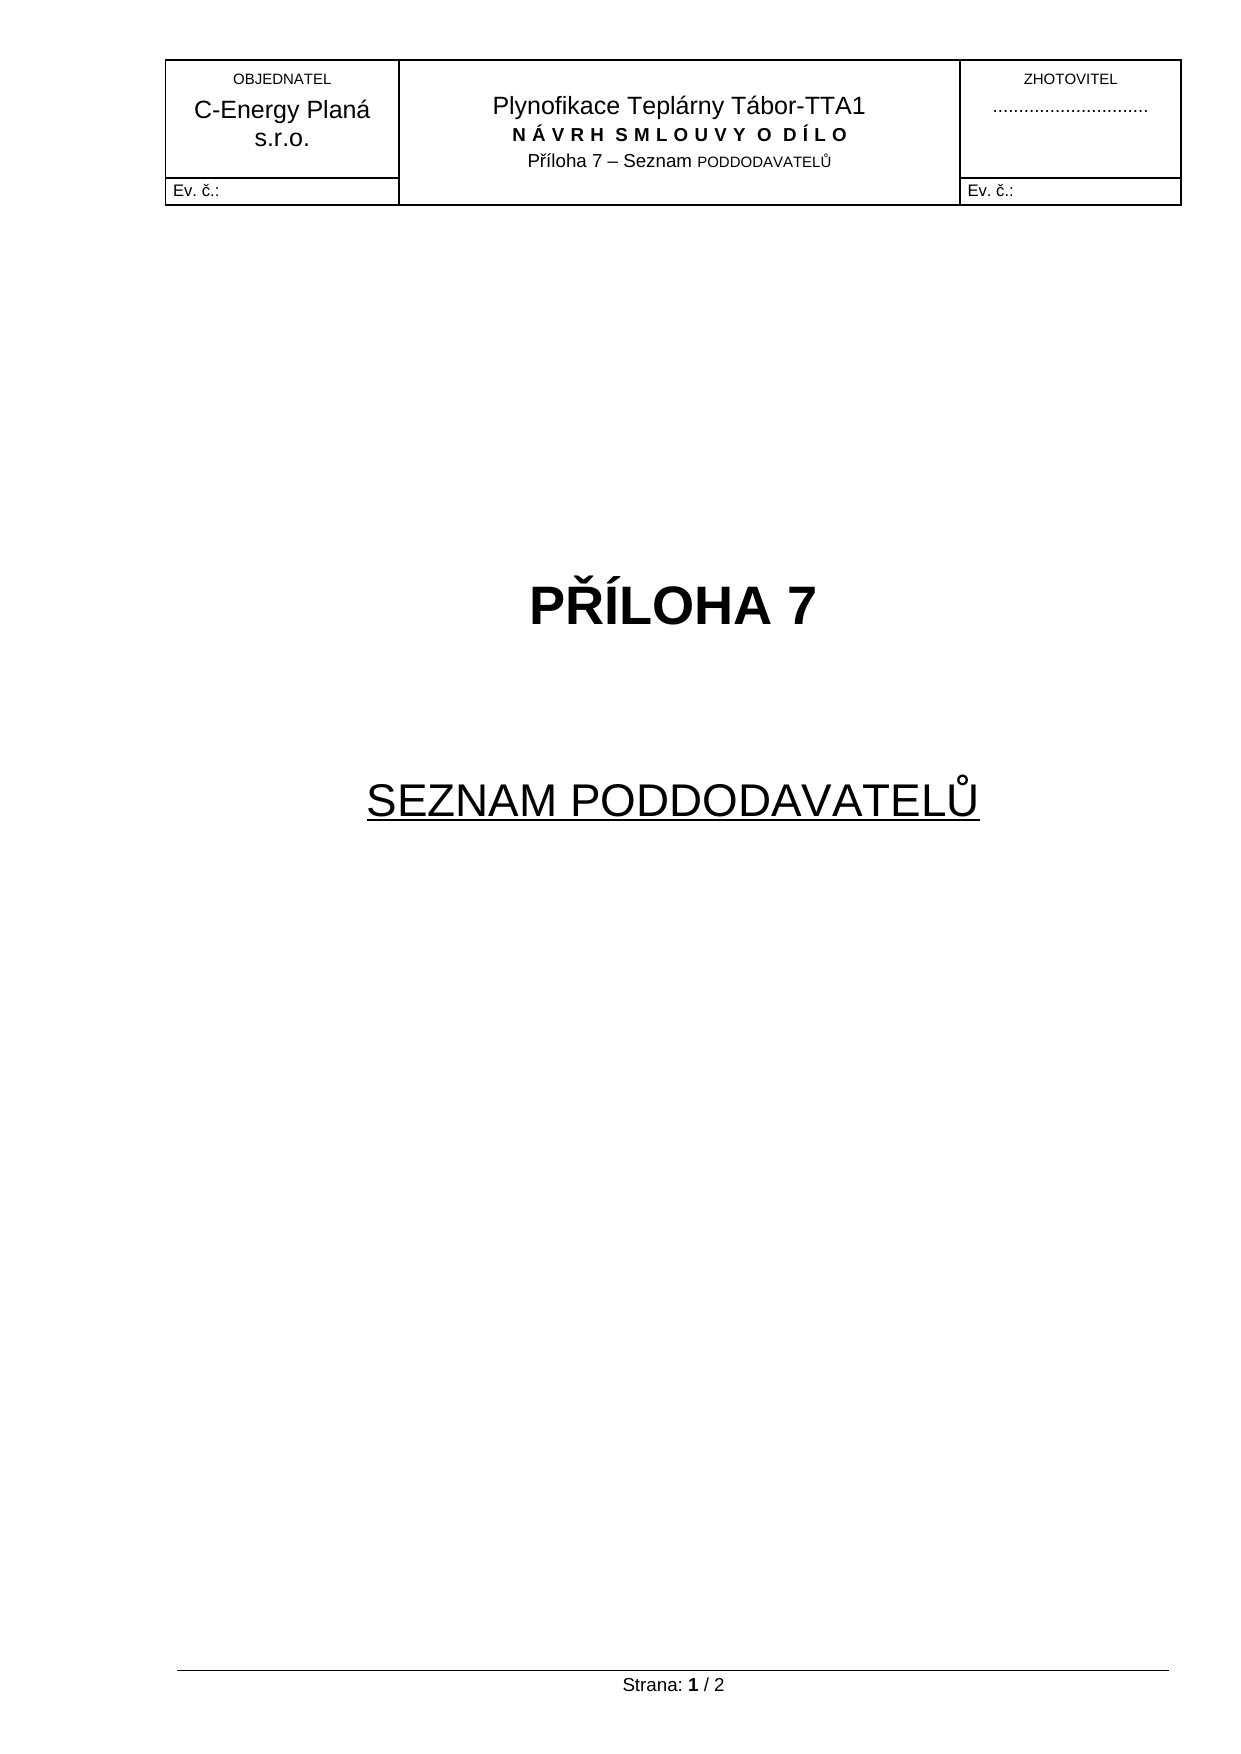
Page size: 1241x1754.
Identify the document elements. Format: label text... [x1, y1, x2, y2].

title Příloha 7 [177, 574, 1169, 636]
text seznam poddodavatelů [177, 773, 1169, 826]
